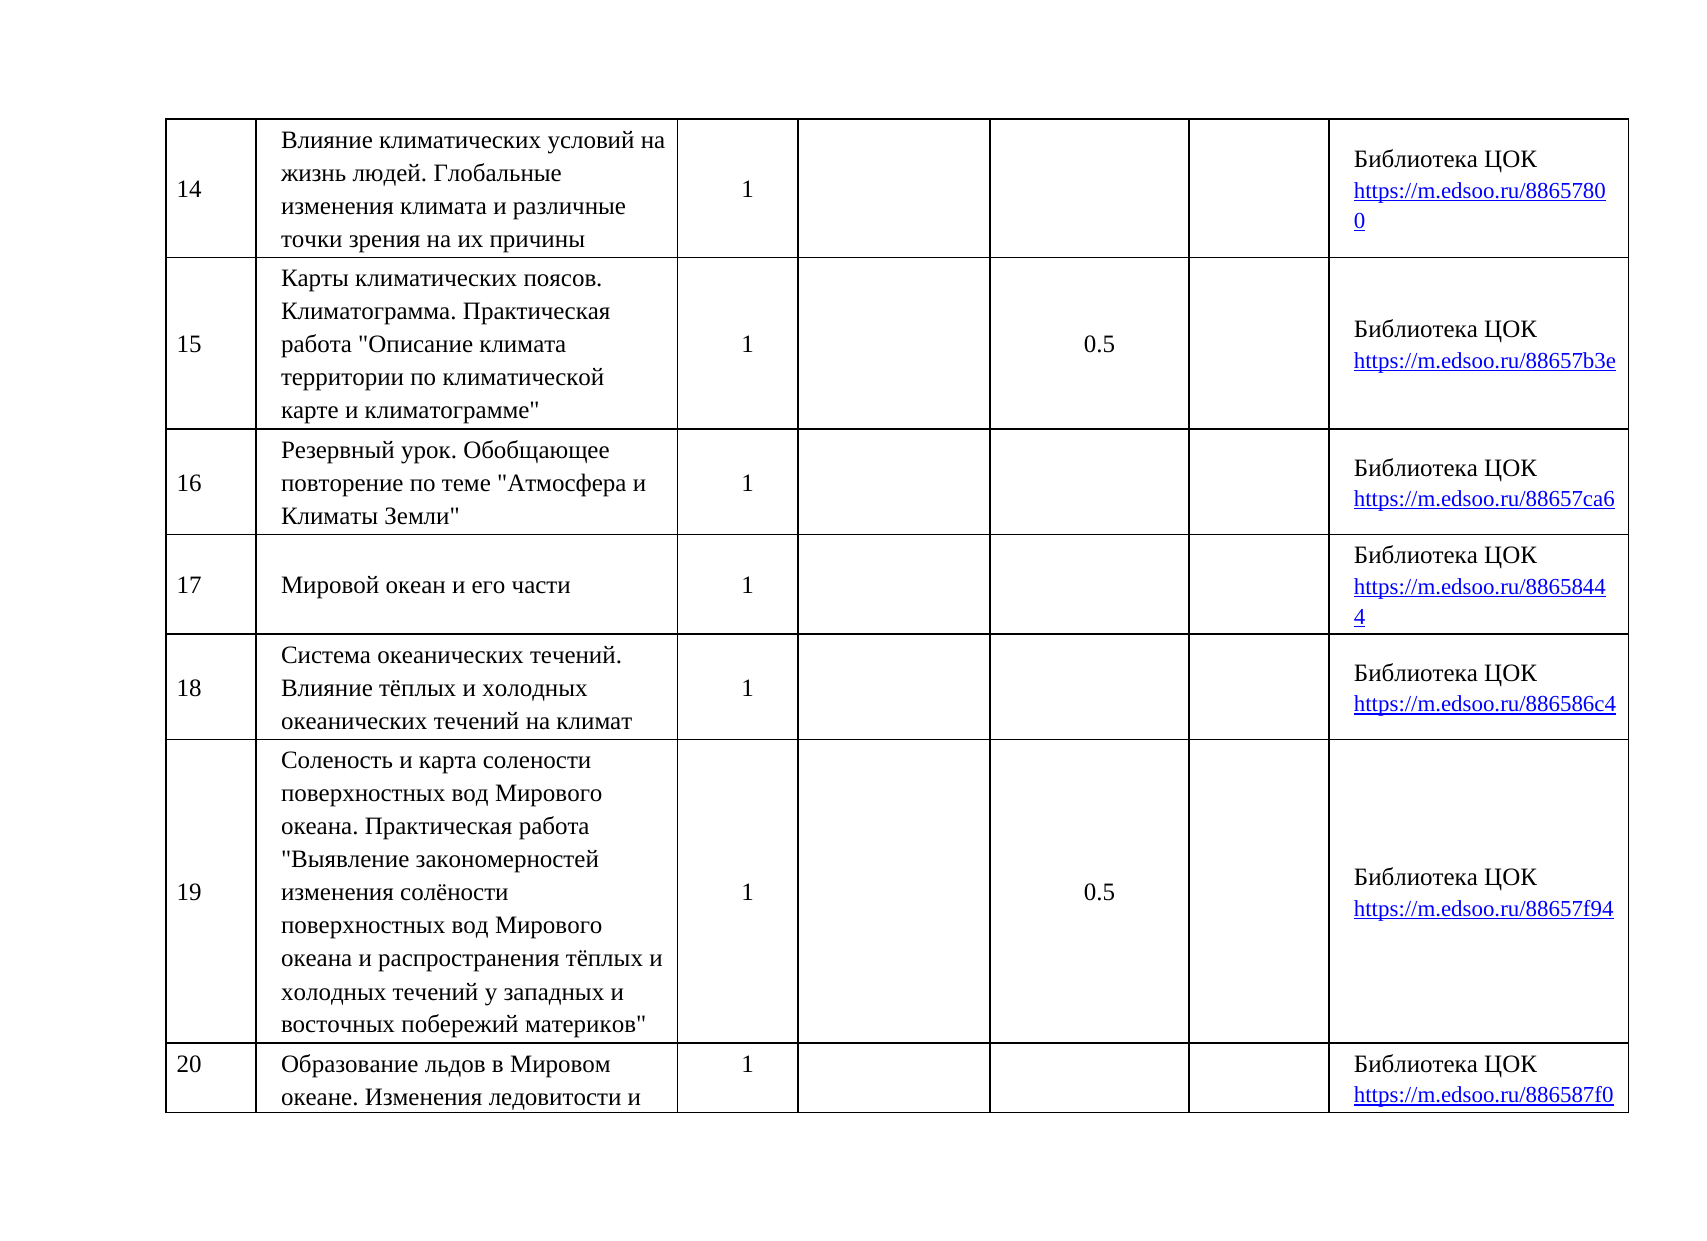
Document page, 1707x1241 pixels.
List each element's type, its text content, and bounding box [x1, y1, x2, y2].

table_cell 0.5 [991, 258, 1188, 428]
table_cell 14 [167, 120, 255, 257]
table_cell Карты климатических поясов. Климатограмма. Практическая работа "Описание климата территории по климатической карте и климатограмме" [257, 258, 677, 428]
table_cell 0.5 [991, 740, 1188, 1042]
table_cell [991, 120, 1188, 257]
table_cell [1190, 1044, 1328, 1112]
table_cell [991, 535, 1188, 633]
table_cell Библиотека ЦОК https://m.edsoo.ru/88658444 [1330, 535, 1628, 633]
table_cell Библиотека ЦОК https://m.edsoo.ru/886586c4 [1330, 635, 1628, 739]
table_cell [799, 535, 989, 633]
table_cell [1190, 535, 1328, 633]
table_cell Библиотека ЦОК https://m.edsoo.ru/88657b3e [1330, 258, 1628, 428]
table_cell [1190, 430, 1328, 533]
table_cell Влияние климатических условий на жизнь людей. Глобальные изменения климата и различные точки зрения на их причины [257, 120, 677, 257]
table_cell 20 [167, 1044, 255, 1112]
table_cell Библиотека ЦОК https://m.edsoo.ru/88657f94 [1330, 740, 1628, 1042]
table_cell [1190, 635, 1328, 739]
table_cell Библиотека ЦОК https://m.edsoo.ru/88657800 [1330, 120, 1628, 257]
table_cell Библиотека ЦОК https://m.edsoo.ru/88657ca6 [1330, 430, 1628, 533]
table_cell [991, 635, 1188, 739]
table_cell [799, 258, 989, 428]
table_cell 1 [678, 258, 797, 428]
table_cell 1 [678, 1044, 797, 1112]
table_cell 19 [167, 740, 255, 1042]
table_cell [799, 740, 989, 1042]
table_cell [257, 1044, 677, 1112]
table_cell [991, 430, 1188, 533]
table_cell [799, 1044, 989, 1112]
table_cell [799, 120, 989, 257]
table_cell 16 [167, 430, 255, 533]
table_cell 1 [678, 120, 797, 257]
table_cell 15 [167, 258, 255, 428]
table_cell Соленость и карта солености поверхностных вод Мирового океана. Практическая работа "Выявление закономерностей изменения солёности поверхностных вод Мирового океана и распространения тёплых и холодных течений у западных и восточных побережий материков" [257, 740, 677, 1042]
table_cell 1 [678, 430, 797, 533]
table_cell Система океанических течений. Влияние тёплых и холодных океанических течений на климат [257, 635, 677, 739]
table_cell 1 [678, 740, 797, 1042]
table_cell [991, 1044, 1188, 1112]
table_cell Мировой океан и его части [257, 535, 677, 633]
table_cell [1190, 120, 1328, 257]
table_cell [799, 635, 989, 739]
table_cell [799, 430, 989, 533]
table_cell 1 [678, 535, 797, 633]
table_cell 18 [167, 635, 255, 739]
table_cell 1 [678, 635, 797, 739]
table_cell [1190, 740, 1328, 1042]
table_cell [1190, 258, 1328, 428]
table_cell Резервный урок. Обобщающее повторение по теме "Атмосфера и Климаты Земли" [257, 430, 677, 533]
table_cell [1330, 1044, 1628, 1112]
table_cell 17 [167, 535, 255, 633]
